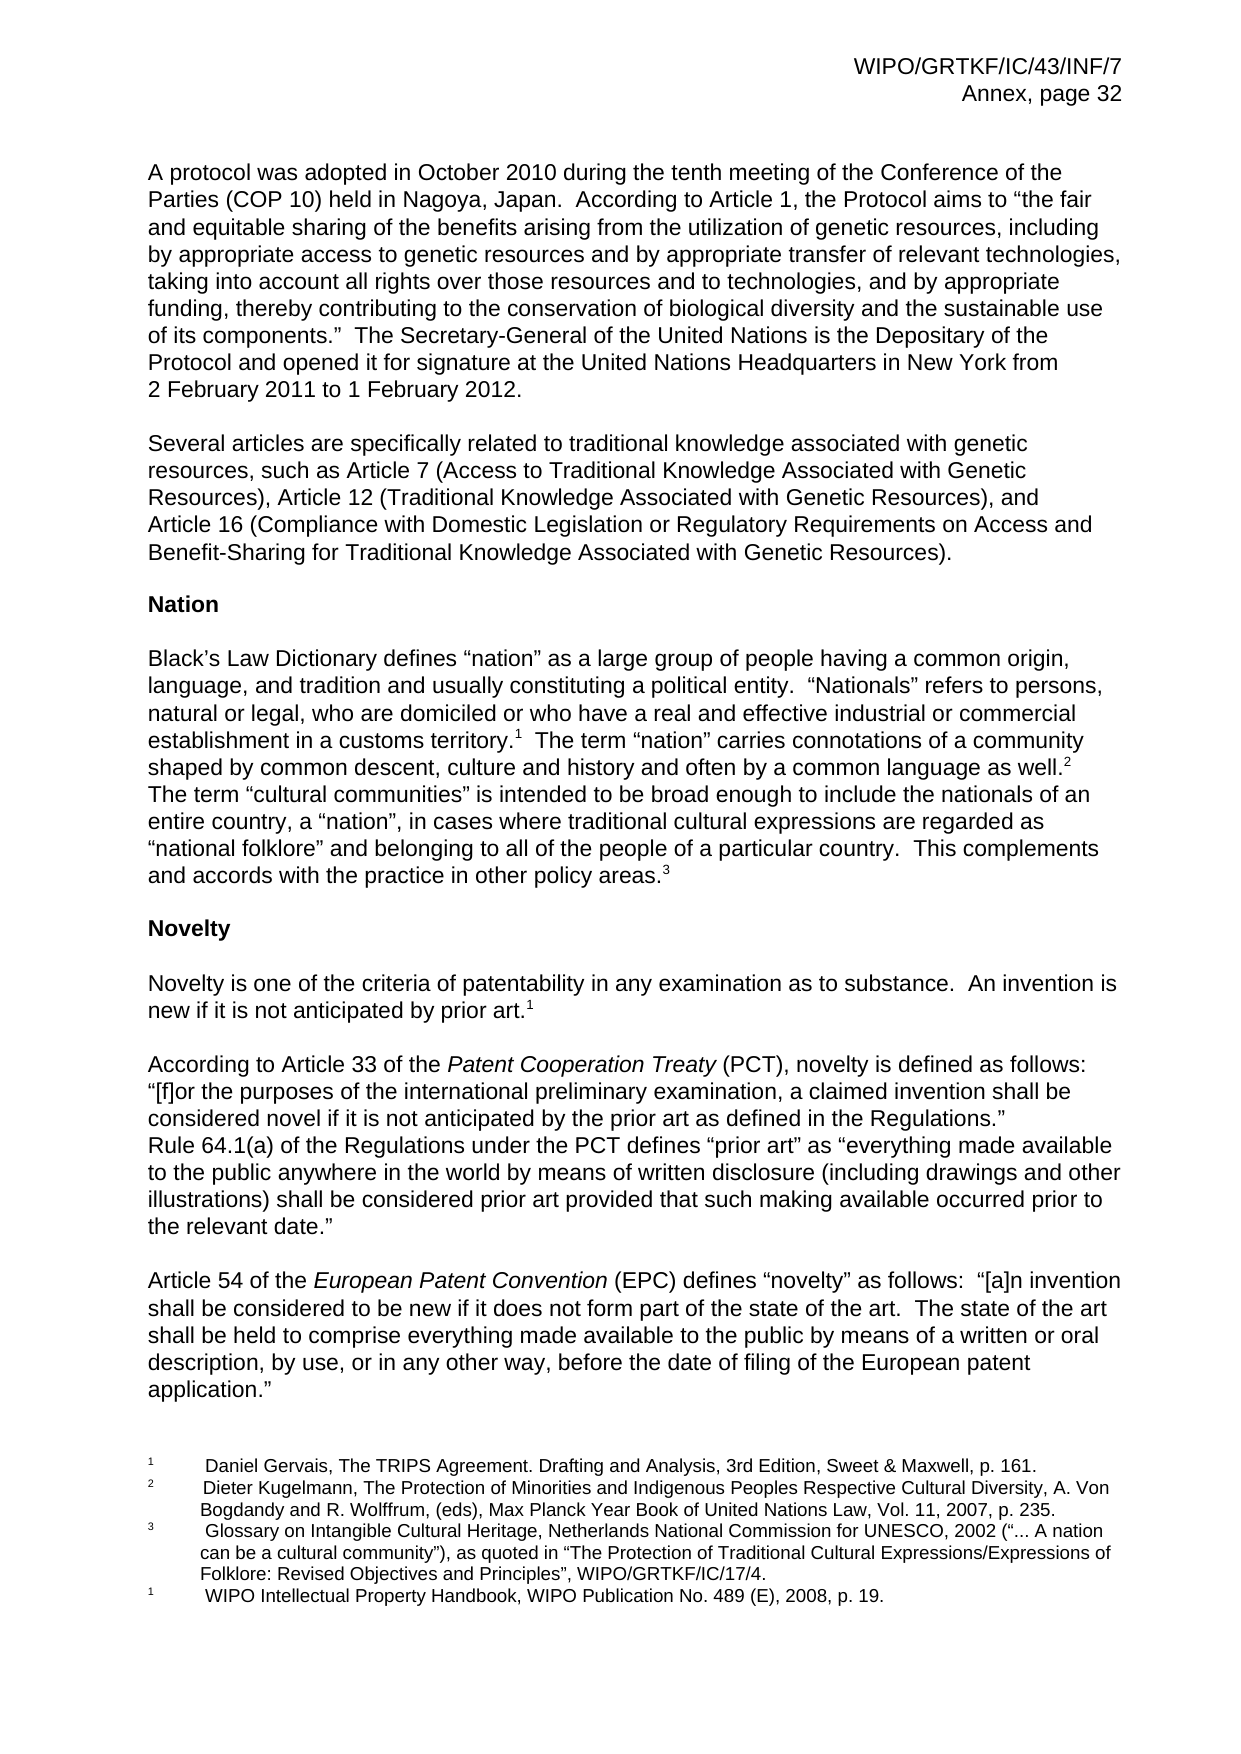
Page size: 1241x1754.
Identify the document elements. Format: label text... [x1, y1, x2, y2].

text A protocol was adopted in October 2010 during the tenth meeting of the Conference of the Parties (COP 10) held in Nagoya, Japan. According to Article 1, the Protocol aims to “the fair and equitable sharing of the benefits arising from the utilization of genetic resources, including by appropriate access to genetic resources and by appropriate transfer of relevant technologies, taking into account all rights over those resources and to technologies, and by appropriate funding, thereby contributing to the conservation of biological diversity and the sustainable use of its components.” The Secretary-General of the United Nations is the Depositary of the Protocol and opened it for signature at the United Nations Headquarters in New York from 2 February 2011 to 1 February 2012. [148, 158, 1122, 402]
subtitle Novelty [148, 915, 1122, 942]
text Several articles are specifically related to traditional knowledge associated with genetic resources, such as Article 7 (Access to Traditional Knowledge Associated with Genetic Resources), Article 12 (Traditional Knowledge Associated with Genetic Resources), and Article 16 (Compliance with Domestic Legislation or Regulatory Requirements on Access and Benefit-Sharing for Traditional Knowledge Associated with Genetic Resources). [148, 429, 1122, 565]
text According to Article 33 of the Patent Cooperation Treaty (PCT), novelty is defined as follows: “[f]or the purposes of the international preliminary examination, a claimed invention shall be considered novel if it is not anticipated by the prior art as defined in the Regulations.” Rule 64.1(a) of the Regulations under the PCT defines “prior art” as “everything made available to the public anywhere in the world by means of written disclosure (including drawings and other illustrations) shall be considered prior art provided that such making available occurred prior to the relevant date.” [148, 1050, 1122, 1240]
subtitle Nation [148, 591, 1122, 617]
text Black’s Law Dictionary defines “nation” as a large group of people having a common origin, language, and tradition and usually constituting a political entity. “Nationals” refers to persons, natural or legal, who are domiciled or who have a real and effective industrial or commercial establishment in a customs territory. The term “nation” carries connotations of a community shaped by common descent, culture and history and often by a common language as well. The term “cultural communities” is intended to be broad enough to include the nationals of an entire country, a “nation”, in cases where traditional cultural expressions are regarded as “national folklore” and belonging to all of the people of a particular country. This complements and accords with the practice in other policy areas. [148, 644, 1122, 888]
text Article 54 of the European Patent Convention (EPC) defines “novelty” as follows: “[a]n invention shall be considered to be new if it does not form part of the state of the art. The state of the art shall be held to comprise everything made available to the public by means of a written or oral description, by use, or in any other way, before the date of filing of the European patent application.” [148, 1267, 1122, 1402]
text Novelty is one of the criteria of patentability in any examination as to substance. An invention is new if it is not anticipated by prior art. [148, 969, 1122, 1023]
